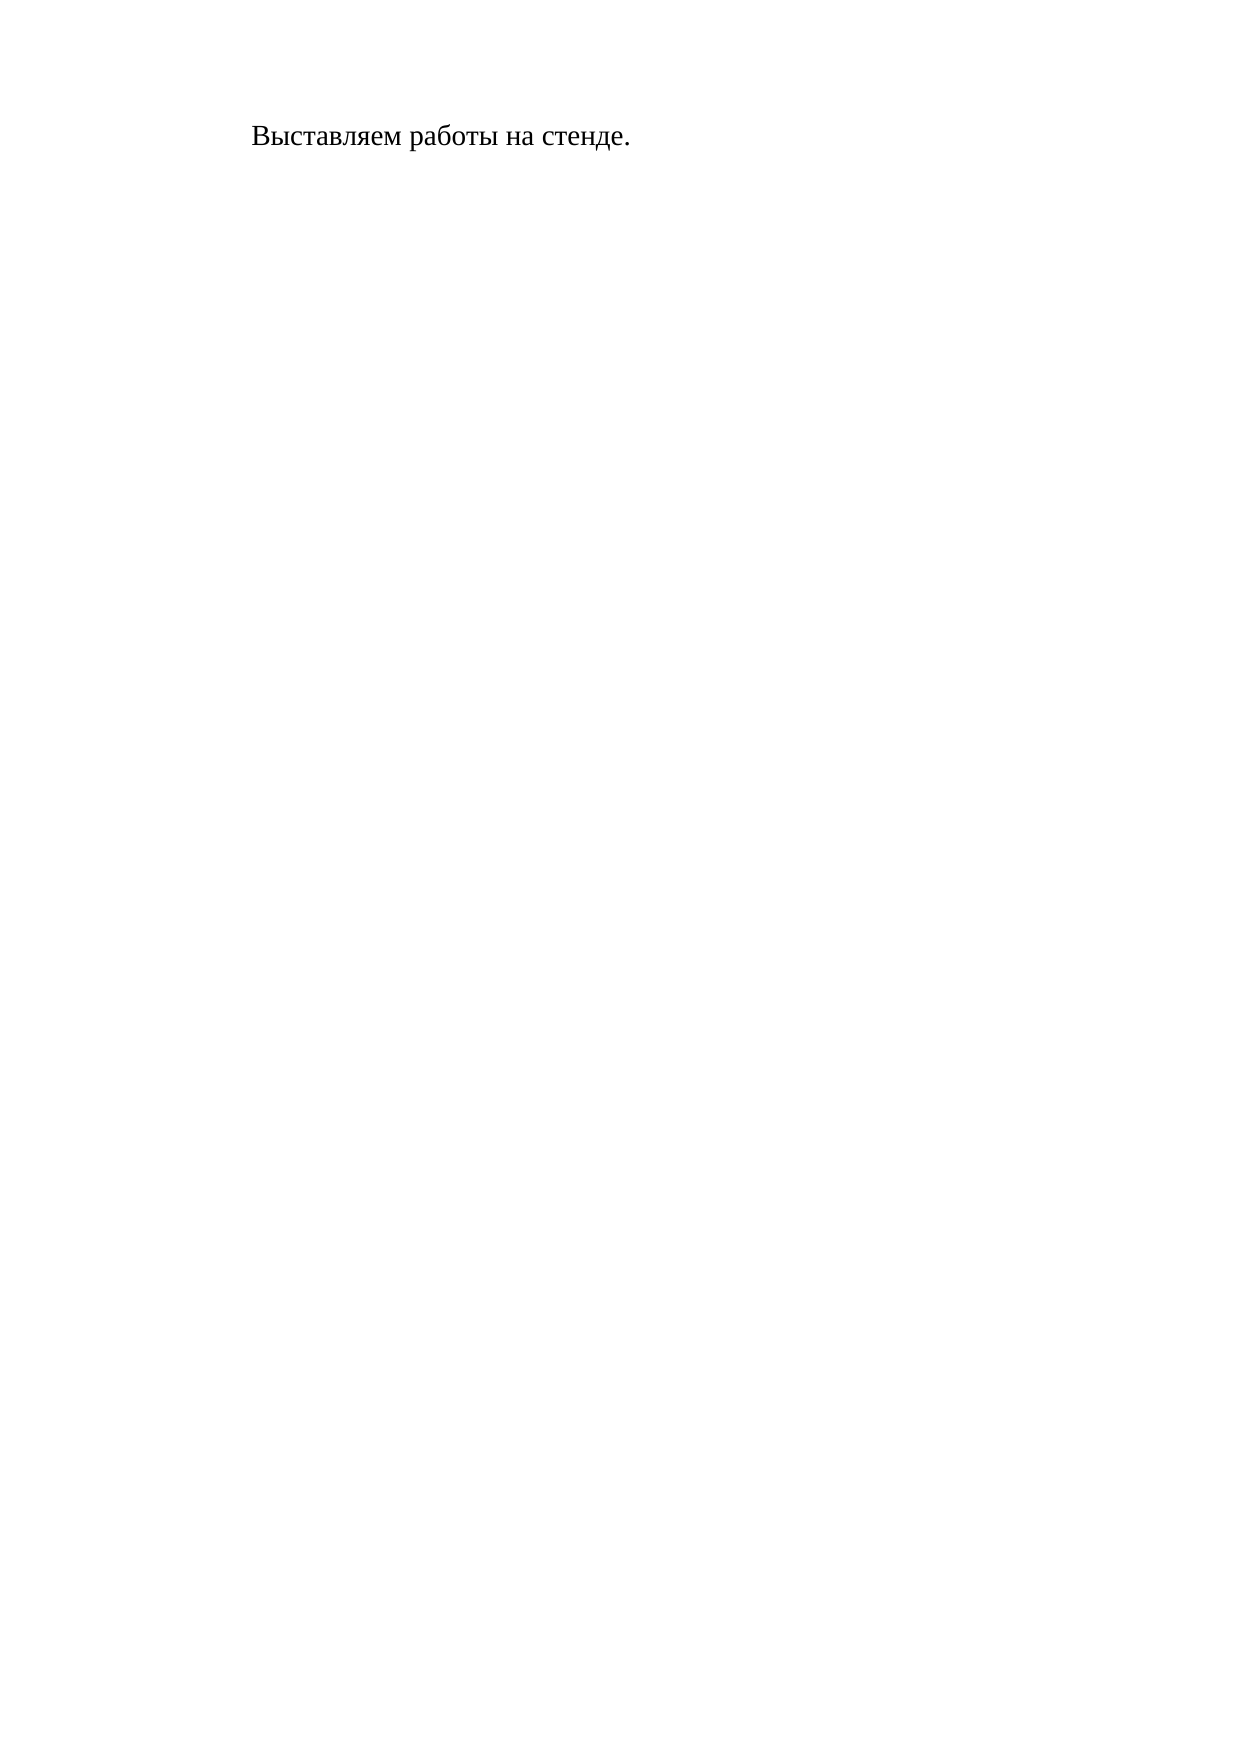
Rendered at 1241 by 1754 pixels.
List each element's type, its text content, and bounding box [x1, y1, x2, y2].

text Выставляем работы на стенде. [177, 118, 1152, 152]
